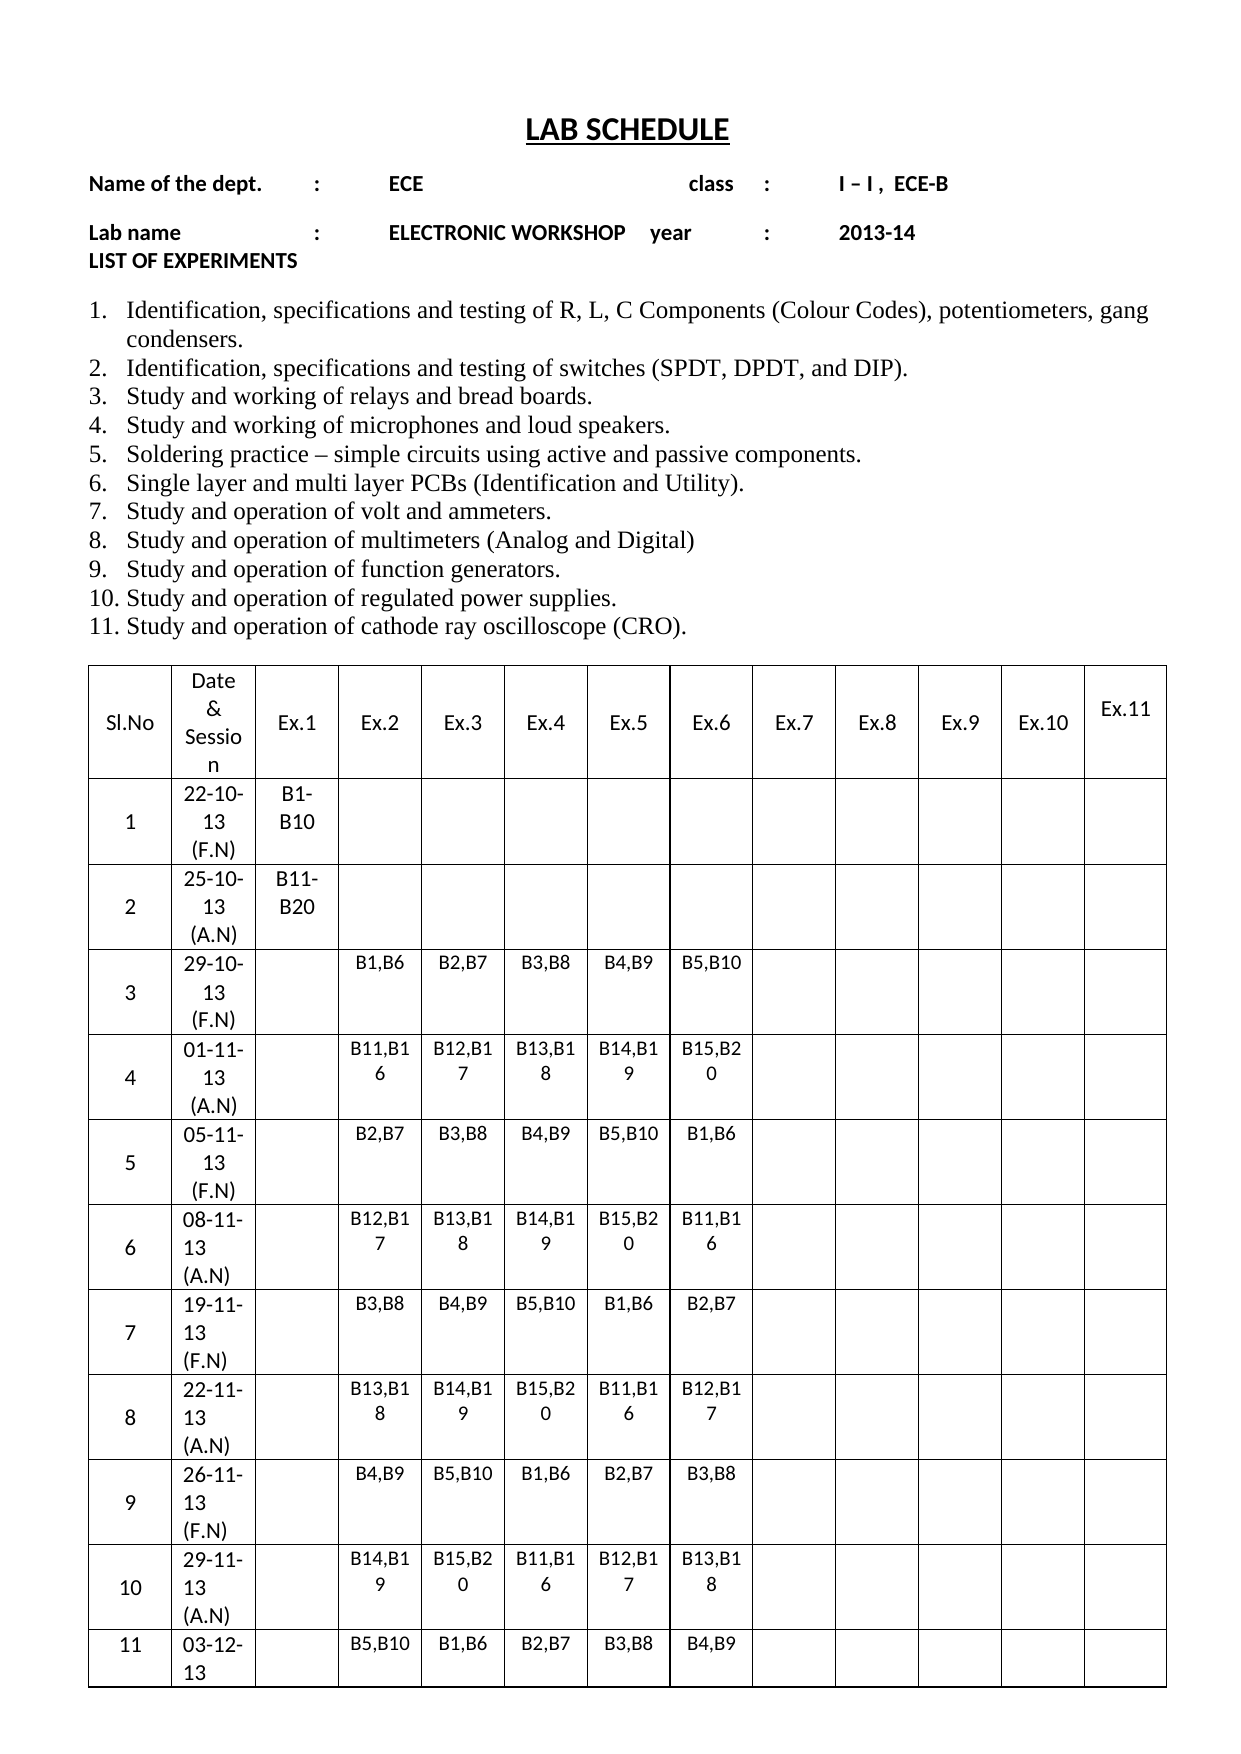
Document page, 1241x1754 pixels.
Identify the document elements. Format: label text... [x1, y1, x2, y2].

table_cell [1085, 779, 1166, 863]
table_cell [1085, 865, 1166, 948]
table_cell 9 [89, 1460, 171, 1544]
table_cell [256, 1375, 338, 1459]
list Soldering practice – simple circuits using active and passive components. [89, 439, 1167, 468]
table_cell 29-11-13 (A.N) [172, 1545, 255, 1629]
table_cell [753, 950, 835, 1034]
table_cell [919, 1035, 1001, 1119]
table_cell B4,B9 [505, 1120, 587, 1204]
table_header Ex.9 [919, 666, 1001, 778]
table_cell B5,B10 [671, 950, 752, 1034]
table_cell [919, 1290, 1001, 1374]
table_cell [256, 1035, 338, 1119]
table_cell 22-10-13 (F.N) [172, 779, 255, 863]
table_cell [1002, 779, 1084, 863]
table_cell [753, 1460, 835, 1544]
table_cell B1,B6 [671, 1120, 752, 1204]
table_cell B12,B17 [339, 1205, 421, 1289]
table_cell 26-11-13 (F.N) [172, 1460, 255, 1544]
table_cell 01-11-13 (A.N) [172, 1035, 255, 1119]
table_header Ex.10 [1002, 666, 1084, 778]
table_cell [1085, 1460, 1166, 1544]
table_cell B15,B20 [588, 1205, 669, 1289]
table_cell [671, 865, 752, 948]
table_cell [836, 779, 918, 863]
table_cell [1002, 1545, 1084, 1629]
table_cell B15,B20 [505, 1375, 587, 1459]
table_cell B13,B18 [505, 1035, 587, 1119]
table_cell [919, 1120, 1001, 1204]
table_cell [753, 1120, 835, 1204]
table_cell 6 [89, 1205, 171, 1289]
table_cell [836, 1205, 918, 1289]
table_cell [1002, 1630, 1084, 1686]
table_cell B2,B7 [588, 1460, 669, 1544]
table_cell [1002, 1290, 1084, 1374]
table_cell 7 [89, 1290, 171, 1374]
table_cell B13,B18 [422, 1205, 504, 1289]
table_cell B2,B7 [422, 950, 504, 1034]
list Identification, specifications and testing of switches (SPDT, DPDT, and DIP). [89, 353, 1167, 381]
table_cell [256, 1290, 338, 1374]
table_header Ex.8 [836, 666, 918, 778]
table_cell B5,B10 [588, 1120, 669, 1204]
table_cell B3,B8 [588, 1630, 669, 1686]
text LIST OF EXPERIMENTS [89, 246, 1167, 274]
table_cell [588, 865, 669, 948]
table_cell [1085, 1630, 1166, 1686]
table_cell 4 [89, 1035, 171, 1119]
table_cell [422, 865, 504, 948]
table_cell [1085, 1545, 1166, 1629]
table_cell B13,B18 [339, 1375, 421, 1459]
table_cell B3,B8 [505, 950, 587, 1034]
table_cell [753, 1290, 835, 1374]
table_header Ex.4 [505, 666, 587, 778]
table_header Ex.5 [588, 666, 669, 778]
table_cell 05-11-13 (F.N) [172, 1120, 255, 1204]
table_cell [1002, 1120, 1084, 1204]
table_cell B12,B17 [671, 1375, 752, 1459]
list Study and operation of regulated power supplies. [89, 583, 1167, 611]
table_cell B15,B20 [422, 1545, 504, 1629]
table_cell [588, 779, 669, 863]
table_cell [753, 1375, 835, 1459]
table_cell [919, 1205, 1001, 1289]
table_cell 10 [89, 1545, 171, 1629]
table_cell [1002, 950, 1084, 1034]
table_cell B2,B7 [339, 1120, 421, 1204]
table_header Ex.3 [422, 666, 504, 778]
table_cell [919, 865, 1001, 948]
table_cell [1085, 950, 1166, 1034]
table_cell B12,B17 [422, 1035, 504, 1119]
table_cell [919, 1630, 1001, 1686]
table_cell 19-11-13 (F.N) [172, 1290, 255, 1374]
table_cell B5,B10 [505, 1290, 587, 1374]
table_cell [256, 1120, 338, 1204]
table_cell B11,B16 [671, 1205, 752, 1289]
table_cell B15,B20 [671, 1035, 752, 1119]
table_cell [256, 950, 338, 1034]
table_cell [919, 1375, 1001, 1459]
list Study and operation of cathode ray oscilloscope (CRO). [89, 611, 1167, 640]
table_cell [836, 950, 918, 1034]
table_cell [256, 1630, 338, 1686]
table_cell [919, 950, 1001, 1034]
table_cell B11-B20 [256, 865, 338, 948]
table_cell [753, 779, 835, 863]
table_cell B2,B7 [671, 1290, 752, 1374]
list Study and working of microphones and loud speakers. [89, 410, 1167, 439]
table_cell 5 [89, 1120, 171, 1204]
table_cell [753, 1630, 835, 1686]
table_header Ex.7 [753, 666, 835, 778]
table_cell [1085, 1120, 1166, 1204]
table_cell [505, 779, 587, 863]
list Study and operation of volt and ammeters. [89, 496, 1167, 525]
table_cell [422, 779, 504, 863]
table_header Ex.1 [256, 666, 338, 778]
table_cell 22-11-13 (A.N) [172, 1375, 255, 1459]
table_cell [836, 1630, 918, 1686]
table_cell [1002, 1375, 1084, 1459]
table_cell [919, 1545, 1001, 1629]
table_cell [753, 865, 835, 948]
table_cell B4,B9 [588, 950, 669, 1034]
list Study and operation of multimeters (Analog and Digital) [89, 525, 1167, 554]
table_cell B14,B19 [505, 1205, 587, 1289]
table_header Ex.11 [1085, 666, 1166, 778]
table_cell B1,B6 [422, 1630, 504, 1686]
table_cell B5,B10 [422, 1460, 504, 1544]
table_cell [836, 1035, 918, 1119]
table_header Sl.No [89, 666, 171, 778]
table_cell [671, 779, 752, 863]
table_cell 03-12-13 (F.N) [172, 1630, 255, 1686]
table_cell B1,B6 [339, 950, 421, 1034]
table_cell [1002, 1205, 1084, 1289]
table_cell 3 [89, 950, 171, 1034]
table_cell B3,B8 [671, 1460, 752, 1544]
table_cell B4,B9 [339, 1460, 421, 1544]
text Name of the dept. : ECE class : I – I , ECE-B [89, 169, 1167, 197]
table_cell B14,B19 [422, 1375, 504, 1459]
table_cell [1002, 1035, 1084, 1119]
table_cell 29-10-13 (F.N) [172, 950, 255, 1034]
table_cell [836, 1120, 918, 1204]
list Study and working of relays and bread boards. [89, 381, 1167, 410]
table_cell [1002, 865, 1084, 948]
table_cell B1,B6 [505, 1460, 587, 1544]
table_cell 2 [89, 865, 171, 948]
table_cell 08-11-13 (A.N) [172, 1205, 255, 1289]
table_header Ex.6 [671, 666, 752, 778]
table_cell B3,B8 [422, 1120, 504, 1204]
table_cell [1002, 1460, 1084, 1544]
table_cell B1-B10 [256, 779, 338, 863]
table_cell [1085, 1290, 1166, 1374]
list Study and operation of function generators. [89, 554, 1167, 583]
table_cell B3,B8 [339, 1290, 421, 1374]
table_header Ex.2 [339, 666, 421, 778]
table_cell [256, 1205, 338, 1289]
table_cell [1085, 1205, 1166, 1289]
table_cell B13,B18 [671, 1545, 752, 1629]
text LAB SCHEDULE [89, 108, 1167, 149]
table_cell [836, 1375, 918, 1459]
table_cell [505, 865, 587, 948]
table_cell [339, 779, 421, 863]
table_cell B4,B9 [671, 1630, 752, 1686]
table_cell [339, 865, 421, 948]
table_cell [836, 1545, 918, 1629]
table_cell 25-10-13 (A.N) [172, 865, 255, 948]
list Identification, specifications and testing of R, L, C Components (Colour Codes), potentiometers, gang condensers. [89, 295, 1167, 353]
table_cell B12,B17 [588, 1545, 669, 1629]
table_cell 11 [89, 1630, 171, 1686]
table_cell B1,B6 [588, 1290, 669, 1374]
table_cell [836, 1290, 918, 1374]
table_cell B5,B10 [339, 1630, 421, 1686]
table_cell B11,B16 [505, 1545, 587, 1629]
table_cell [919, 1460, 1001, 1544]
table_cell B11,B16 [339, 1035, 421, 1119]
table_cell 1 [89, 779, 171, 863]
table_cell [1085, 1035, 1166, 1119]
table_cell [256, 1545, 338, 1629]
table_cell B14,B19 [588, 1035, 669, 1119]
text Lab name : ELECTRONIC WORKSHOP year : 2013-14 [89, 218, 1167, 246]
table_cell [1085, 1375, 1166, 1459]
table_cell [753, 1545, 835, 1629]
table_cell [919, 779, 1001, 863]
table_cell [256, 1460, 338, 1544]
table_cell [753, 1035, 835, 1119]
list Single layer and multi layer PCBs (Identification and Utility). [89, 468, 1167, 496]
table_cell B14,B19 [339, 1545, 421, 1629]
table_cell [836, 1460, 918, 1544]
table_cell [836, 865, 918, 948]
table_cell B2,B7 [505, 1630, 587, 1686]
table_header Date & Session [172, 666, 255, 778]
table_cell [753, 1205, 835, 1289]
table_cell B11,B16 [588, 1375, 669, 1459]
table_cell 8 [89, 1375, 171, 1459]
table_cell B4,B9 [422, 1290, 504, 1374]
